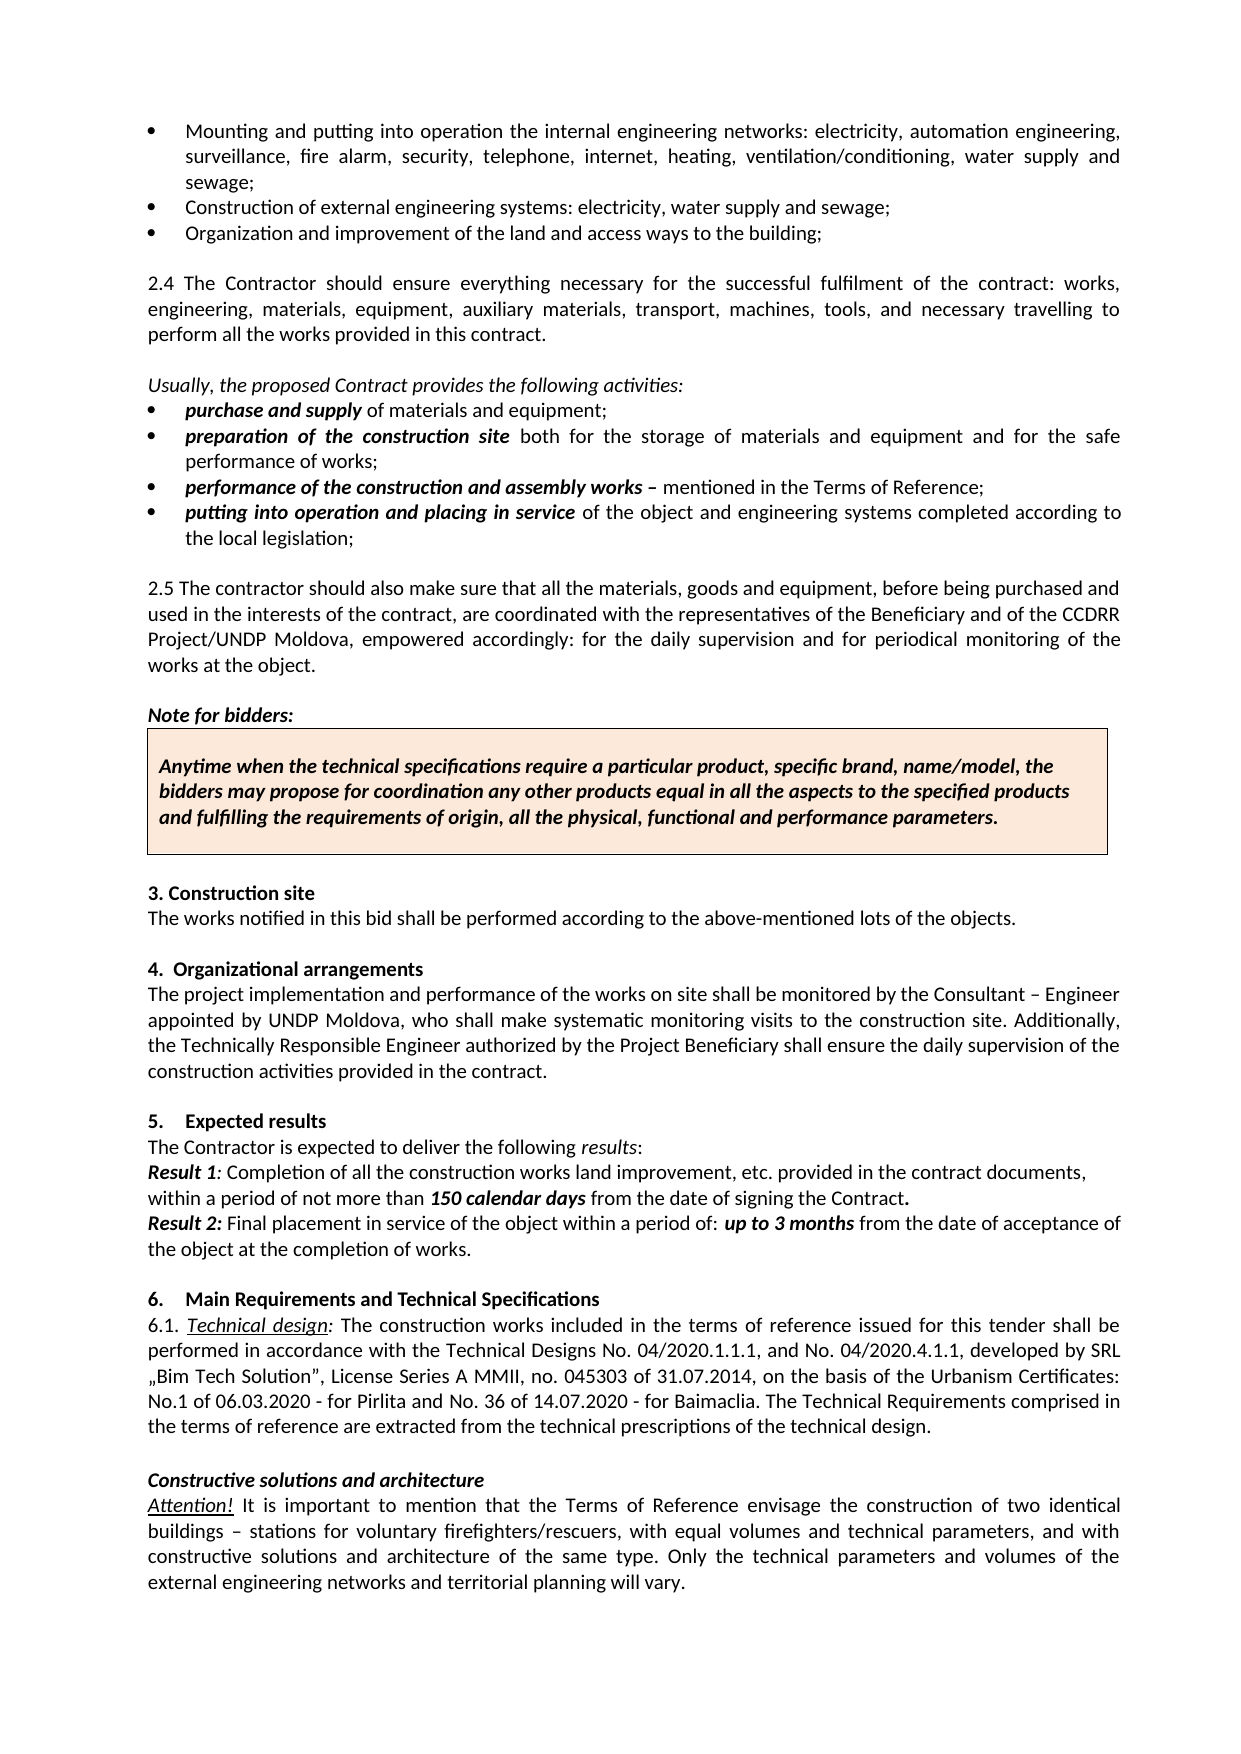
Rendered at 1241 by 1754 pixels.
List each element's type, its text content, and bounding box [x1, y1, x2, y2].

text 2.4 The Contractor should ensure everything necessary for the successful fulfilment of the contract: works, engineering, materials, equipment, auxiliary materials, transport, machines, tools, and necessary travelling to perform all the works provided in this contract. [148, 271, 1122, 347]
text Attention! It is important to mention that the Terms of Reference envisage the construction of two identical buildings – stations for voluntary firefighters/rescuers, with equal volumes and technical parameters, and with constructive solutions and architecture of the same type. Only the technical parameters and volumes of the external engineering networks and territorial planning will vary. [148, 1493, 1122, 1594]
list putting into operation and placing in service of the object and engineering systems completed according to the local legislation; [148, 499, 1122, 550]
text Result 1: Completion of all the construction works land improvement, etc. provided in the contract documents, within a period of not more than 150 calendar days from the date of signing the Contract. [148, 1159, 1122, 1210]
table_header Anytime when the technical specifications require a particular product, specific brand, name/model, the bidders may propose for coordination any other products equal in all the aspects to the specified products and fulfilling the requirements of origin, all the physical, functional and performance parameters. [148, 729, 1107, 853]
list performance of the construction and assembly works – mentioned in the Terms of Reference; [148, 474, 1122, 499]
text The Contractor is expected to deliver the following results: [148, 1134, 1122, 1159]
text 4. Organizational arrangements [148, 956, 1122, 982]
text The works notified in this bid shall be performed according to the above-mentioned lots of the objects. [148, 905, 1122, 931]
list Main Requirements and Technical Specifications [148, 1287, 1122, 1312]
text 2.5 The contractor should also make sure that all the materials, goods and equipment, before being purchased and used in the interests of the contract, are coordinated with the representatives of the Beneficiary and of the CCDRR Project/UNDP Moldova, empowered accordingly: for the daily supervision and for periodical monitoring of the works at the object. [148, 576, 1122, 677]
list preparation of the construction site both for the storage of materials and equipment and for the safe performance of works; [148, 423, 1122, 474]
text 6.1. Technical design: The construction works included in the terms of reference issued for this tender shall be performed in accordance with the Technical Designs No. 04/2020.1.1.1, and No. 04/2020.4.1.1, developed by SRL „Bim Tech Solution”, License Series A MMII, no. 045303 of 31.07.2014, on the basis of the Urbanism Certificates: No.1 of 06.03.2020 - for Pirlita and No. 36 of 14.07.2020 - for Baimaclia. The Technical Requirements comprised in the terms of reference are extracted from the technical prescriptions of the technical design. [148, 1312, 1122, 1439]
list Expected results [148, 1109, 1122, 1134]
list Mounting and putting into operation the internal engineering networks: electricity, automation engineering, surveillance, fire alarm, security, telephone, internet, heating, ventilation/conditioning, water supply and sewage; [148, 118, 1122, 194]
text Constructive solutions and architecture [148, 1467, 1122, 1493]
list Construction of external engineering systems: electricity, water supply and sewage; [148, 194, 1122, 220]
text The project implementation and performance of the works on site shall be monitored by the Consultant – Engineer appointed by UNDP Moldova, who shall make systematic monitoring visits to the construction site. Additionally, the Technically Responsible Engineer authorized by the Project Beneficiary shall ensure the daily supervision of the construction activities provided in the contract. [148, 982, 1122, 1083]
text Note for bidders: [148, 703, 1122, 728]
list Organization and improvement of the land and access ways to the building; [148, 220, 1122, 245]
list purchase and supply of materials and equipment; [148, 398, 1122, 423]
text Usually, the proposed Contract provides the following activities: [148, 372, 1122, 398]
text Result 2: Final placement in service of the object within a period of: up to 3 months from the date of acceptance of the object at the completion of works. [148, 1210, 1122, 1261]
text 3. Construction site [148, 880, 1122, 905]
